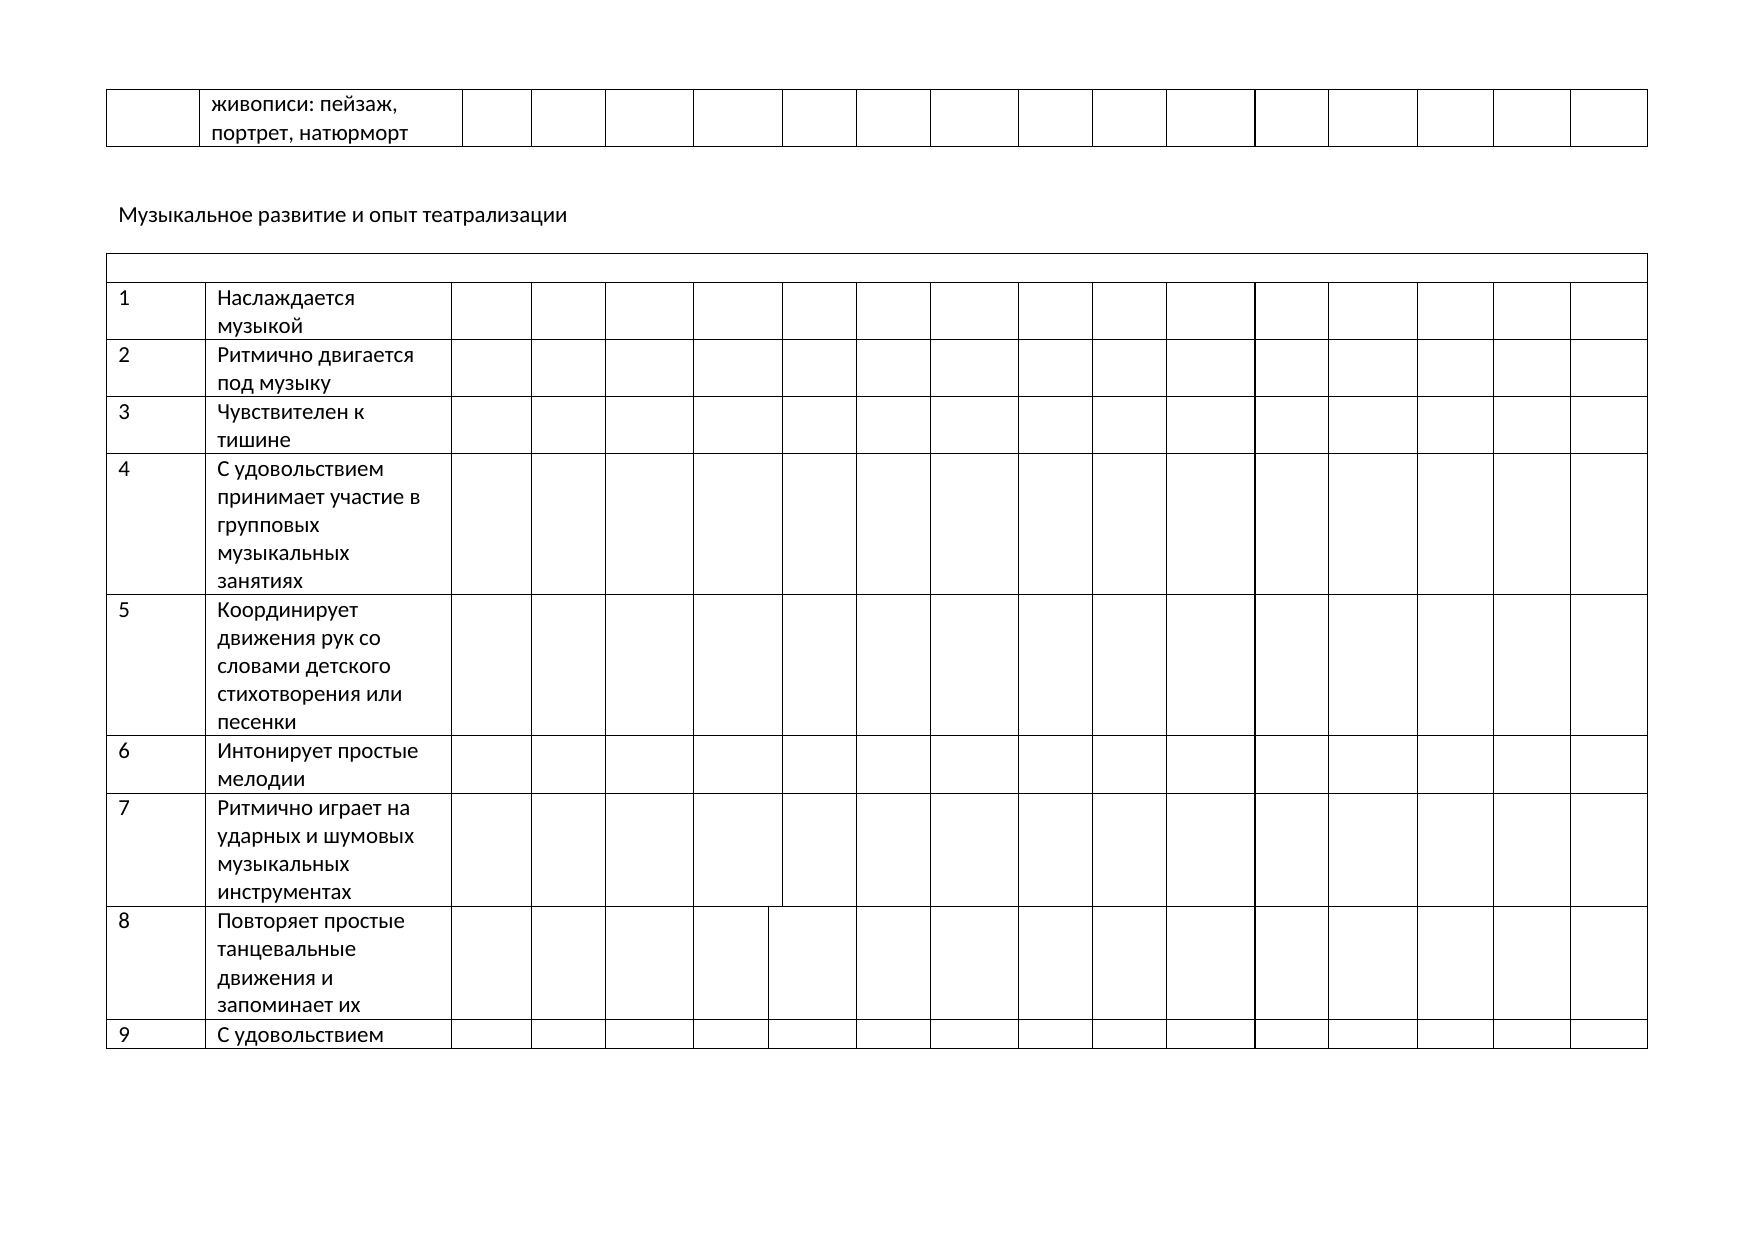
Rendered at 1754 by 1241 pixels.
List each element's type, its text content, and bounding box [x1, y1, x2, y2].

table_cell [1167, 90, 1254, 146]
table_cell [931, 1020, 1018, 1048]
table_cell Ритмично играет на ударных и шумовых музыкальных инструментах [206, 794, 451, 906]
table_cell [931, 283, 1018, 339]
table_cell [452, 397, 531, 453]
table_cell Чувствителен к тишине [206, 397, 451, 453]
table_cell [1256, 794, 1328, 906]
table_cell [1019, 454, 1092, 594]
table_cell Повторяет простые танцевальные движения и запоминает их [206, 907, 451, 1019]
table_cell [1167, 283, 1254, 339]
table_cell [857, 340, 930, 396]
table_cell [532, 283, 605, 339]
table_cell [1418, 595, 1493, 735]
table_cell [532, 454, 605, 594]
table_cell [1019, 397, 1092, 453]
table_cell [532, 340, 605, 396]
table_cell [1329, 794, 1417, 906]
table_cell 2 [107, 340, 205, 396]
table_cell [1256, 736, 1328, 792]
table_cell [1019, 340, 1092, 396]
table_cell [769, 1020, 856, 1048]
table_cell [606, 397, 693, 453]
table_cell [532, 1020, 605, 1048]
table_cell [1167, 595, 1254, 735]
table_cell [931, 595, 1018, 735]
table_cell [1167, 397, 1254, 453]
table_cell [1167, 794, 1254, 906]
table_cell [1329, 736, 1417, 792]
table_cell [606, 454, 693, 594]
table_cell [1093, 454, 1166, 594]
table_cell [694, 90, 782, 146]
table_cell [1571, 90, 1647, 146]
table_cell [1093, 907, 1166, 1019]
table_cell [783, 794, 856, 906]
table_cell [1256, 397, 1328, 453]
table_cell [1093, 283, 1166, 339]
table_cell [931, 907, 1018, 1019]
table_cell [783, 340, 856, 396]
table_cell [532, 397, 605, 453]
table_cell [694, 907, 768, 1019]
table_cell [1418, 1020, 1493, 1048]
table_cell [452, 340, 531, 396]
table_cell [452, 1020, 531, 1048]
table_cell [931, 90, 1018, 146]
table_cell 8 [107, 907, 205, 1019]
table_cell [931, 340, 1018, 396]
table_cell [694, 736, 782, 792]
table_cell [1256, 595, 1328, 735]
table_cell [1329, 90, 1417, 146]
table_cell [1418, 340, 1493, 396]
table_cell [857, 397, 930, 453]
table_cell [1329, 454, 1417, 594]
table_cell [1093, 397, 1166, 453]
table_cell [931, 736, 1018, 792]
table_cell [783, 595, 856, 735]
table_cell [1571, 595, 1647, 735]
table_cell [1571, 340, 1647, 396]
table_cell [452, 736, 531, 792]
table_cell [1494, 736, 1570, 792]
table_cell [1494, 454, 1570, 594]
table_cell [1019, 90, 1092, 146]
table_cell [1571, 454, 1647, 594]
table_cell [1167, 1020, 1254, 1048]
table_cell [857, 794, 930, 906]
table_cell [452, 595, 531, 735]
table_cell [1093, 595, 1166, 735]
table_cell [1019, 907, 1092, 1019]
table_cell [1494, 397, 1570, 453]
table_cell [694, 340, 782, 396]
table_cell [1494, 340, 1570, 396]
table_cell [452, 454, 531, 594]
table_cell [1093, 90, 1166, 146]
table_cell [783, 736, 856, 792]
table_cell [1418, 397, 1493, 453]
table_cell [1167, 907, 1254, 1019]
table_cell [1571, 736, 1647, 792]
table_cell [1571, 283, 1647, 339]
table_cell [1418, 794, 1493, 906]
table_cell [1329, 283, 1417, 339]
table_cell [463, 90, 531, 146]
table_cell [1329, 397, 1417, 453]
table_cell 9 [107, 1020, 205, 1048]
table_cell [1494, 90, 1570, 146]
table_cell [1418, 454, 1493, 594]
table_cell [1571, 1020, 1647, 1048]
table_cell [606, 595, 693, 735]
table_cell [931, 454, 1018, 594]
table_cell [1571, 397, 1647, 453]
table_cell 7 [107, 794, 205, 906]
table_cell [1093, 1020, 1166, 1048]
table_cell [606, 340, 693, 396]
table_header [107, 254, 1647, 282]
table_cell [1494, 595, 1570, 735]
table_cell [1256, 454, 1328, 594]
table_cell Ритмично двигается под музыку [206, 340, 451, 396]
table_cell [1019, 736, 1092, 792]
table_cell [1256, 907, 1328, 1019]
table_cell [452, 907, 531, 1019]
table_cell [1494, 1020, 1570, 1048]
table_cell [200, 90, 462, 146]
table_cell [606, 736, 693, 792]
table_cell [1256, 1020, 1328, 1048]
table_cell [1494, 283, 1570, 339]
table_cell 4 [107, 454, 205, 594]
table_cell [1167, 340, 1254, 396]
text Музыкальное развитие и опыт театрализации [118, 200, 1636, 228]
table_cell [694, 1020, 768, 1048]
table_cell [783, 397, 856, 453]
table_cell [1329, 595, 1417, 735]
table_cell [783, 90, 856, 146]
table_cell [1418, 736, 1493, 792]
table_cell [1093, 736, 1166, 792]
table_cell [1418, 283, 1493, 339]
table_cell [1494, 907, 1570, 1019]
table_cell [532, 90, 605, 146]
table_cell [769, 907, 856, 1019]
table_cell [857, 283, 930, 339]
table_cell [1494, 794, 1570, 906]
table_cell [1019, 595, 1092, 735]
table_cell [532, 907, 605, 1019]
table_cell [1571, 907, 1647, 1019]
table_cell [1418, 90, 1493, 146]
table_cell [1167, 454, 1254, 594]
table_cell 5 [107, 595, 205, 735]
table_cell [857, 736, 930, 792]
table_cell [694, 794, 782, 906]
table_cell [857, 595, 930, 735]
table_cell [452, 283, 531, 339]
table_cell [532, 736, 605, 792]
table_cell [694, 454, 782, 594]
table_cell [532, 794, 605, 906]
table_cell [931, 397, 1018, 453]
table_cell [694, 283, 782, 339]
table_cell [1256, 340, 1328, 396]
table_cell [606, 283, 693, 339]
table_cell [606, 794, 693, 906]
table_cell [1329, 1020, 1417, 1048]
table_cell [532, 595, 605, 735]
table_cell [1329, 340, 1417, 396]
table_cell С удовольствием принимает участие в групповых музыкальных занятиях [206, 454, 451, 594]
table_cell 5 [107, 90, 199, 146]
table_cell [857, 907, 930, 1019]
table_cell [694, 397, 782, 453]
table_cell [1256, 90, 1328, 146]
table_cell [1019, 283, 1092, 339]
table_cell [1571, 794, 1647, 906]
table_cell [206, 1020, 451, 1048]
table_cell [606, 90, 693, 146]
table_cell [1093, 794, 1166, 906]
table_cell [857, 90, 930, 146]
table_cell [783, 283, 856, 339]
table_cell [857, 1020, 930, 1048]
table_cell [1093, 340, 1166, 396]
table_cell [606, 907, 693, 1019]
table_cell [694, 595, 782, 735]
table_cell Наслаждается музыкой [206, 283, 451, 339]
table_cell [606, 1020, 693, 1048]
table_cell [931, 794, 1018, 906]
table_cell [452, 794, 531, 906]
table_cell 1 [107, 283, 205, 339]
table_cell [1167, 736, 1254, 792]
table_cell Интонирует простые мелодии [206, 736, 451, 792]
table_cell [1418, 907, 1493, 1019]
table_cell [1329, 907, 1417, 1019]
table_cell [857, 454, 930, 594]
table_cell [1256, 283, 1328, 339]
table_cell [1019, 1020, 1092, 1048]
table_cell 6 [107, 736, 205, 792]
table_cell [783, 454, 856, 594]
table_cell Координирует движения рук со словами детского стихотворения или песенки [206, 595, 451, 735]
table_cell [1019, 794, 1092, 906]
table_cell 3 [107, 397, 205, 453]
